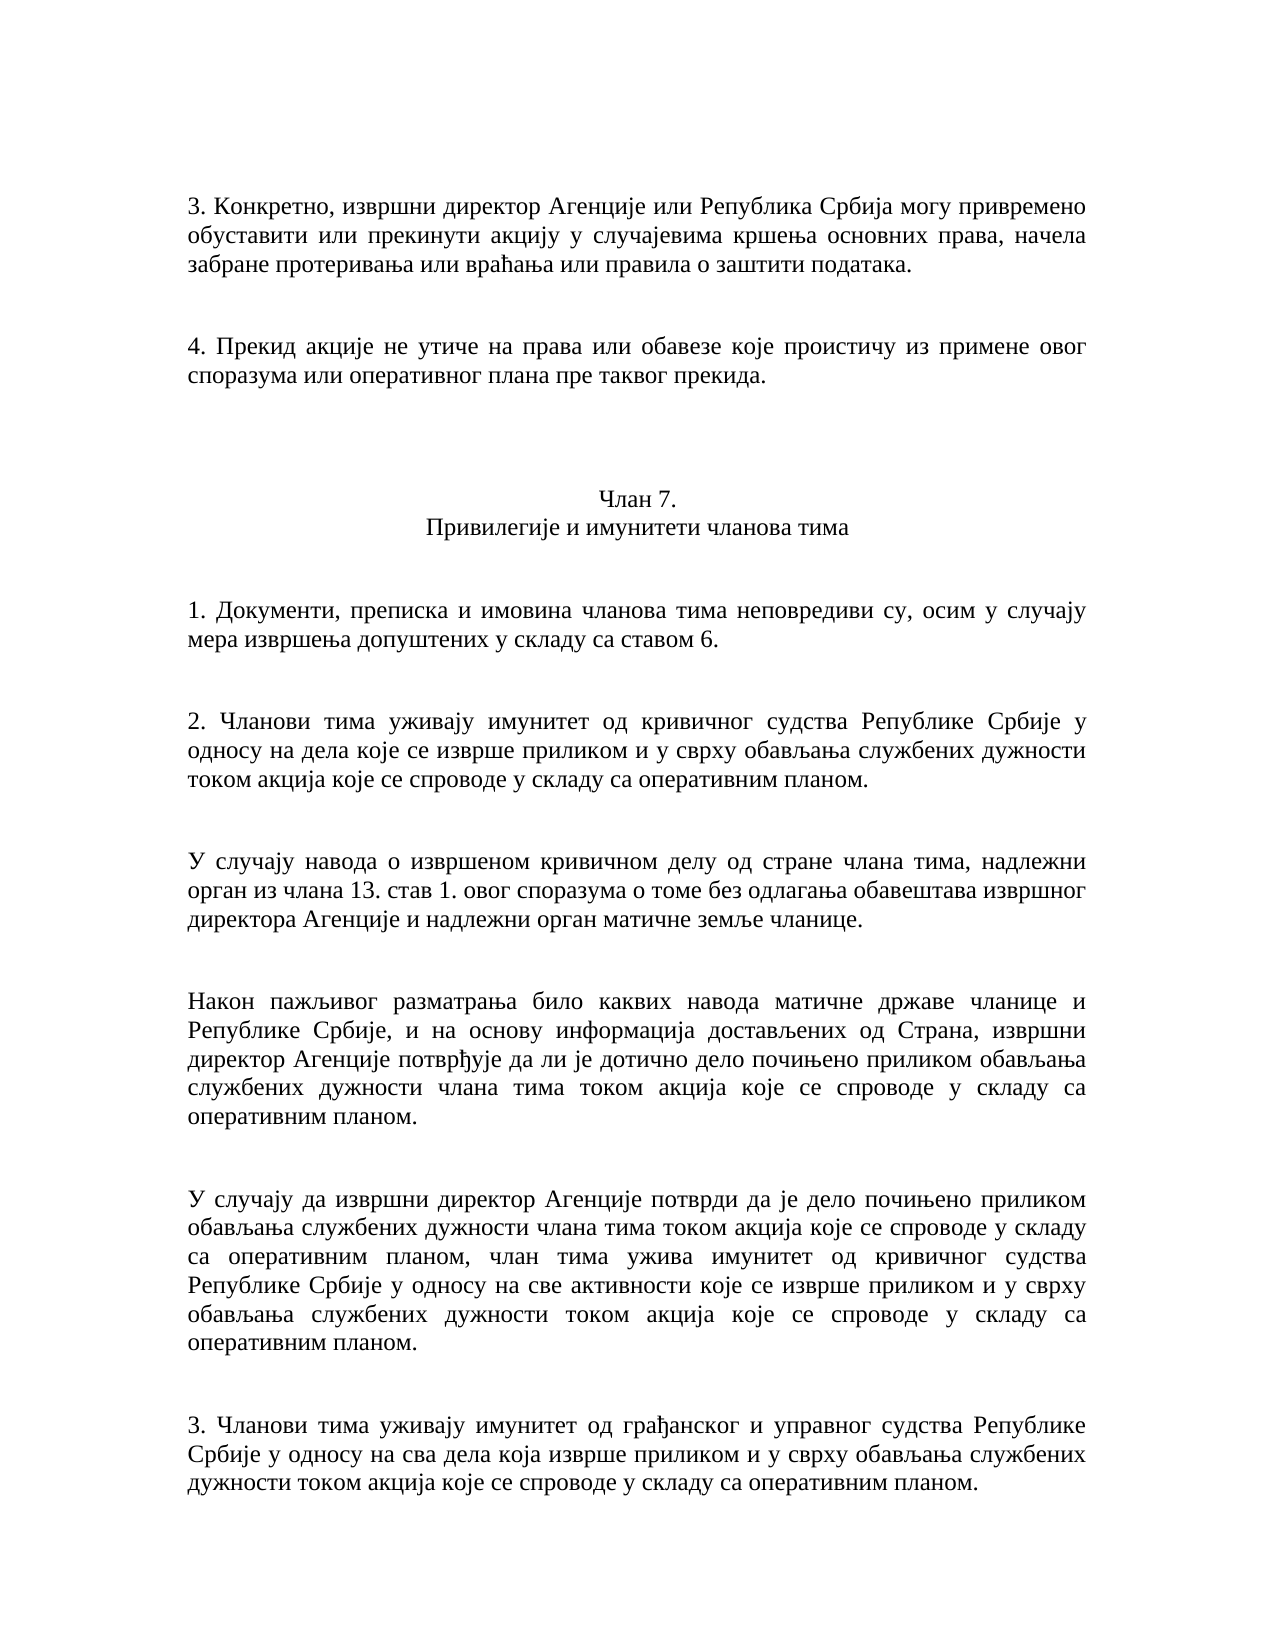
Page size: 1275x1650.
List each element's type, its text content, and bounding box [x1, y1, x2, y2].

text У случају навода о извршеном кривичном делу од стране члана тима, надлежни орган из члана 13. став 1. овог споразума о томе без одлагања обавештава извршног директора Агенције и надлежни орган матичне земље чланице. [187, 846, 1087, 932]
text Након пажљивог разматрања било каквих навода матичне државе чланице и Републике Србије, и на основу информација достављених од Страна, извршни директор Агенције потврђује да ли je дотично дело почињено приликом обављања службених дужности члана тима током акција које се спроводе у складу са оперативним планом. [187, 986, 1087, 1130]
text Привилегије и имунитети чланова тима [187, 512, 1087, 541]
text 3. Конкретно, извршни директор Агенције или Република Србија могу привремено обуставити или прекинути акцију у случајевима кршења основних права, начела забране протеривања или враћања или правила о заштити података. [187, 191, 1087, 277]
text 3. Чланови тима уживају имунитет од грађанског и управног судства Републике Србије у односу на сва дела која изврше приликом и у сврху обављања службених дужности током акција које се спроводе у складу са оперативним планом. [187, 1410, 1087, 1496]
text 4. Прекид акције не утиче на права или обавезе које проистичу из примене овог споразума или оперативног плана пре таквог прекида. [187, 331, 1087, 389]
text 2. Чланови тима уживају имунитет од кривичног судства Републике Србије у односу на дела које се изврше приликом и у сврху обављања службених дужности током акција које се спроводе у складу са оперативним планом. [187, 706, 1087, 792]
text Члан 7. [187, 484, 1087, 512]
text У случају да извршни директор Агенције потврди да je дело почињено приликом обављања службених дужности члана тима током акција које се спроводе у складу са оперативним планом, члан тима ужива имунитет од кривичног судства Републике Србије у односу на све активности које се изврше приликом и у сврху обављања службених дужности током акција које се спроводе у складу са оперативним планом. [187, 1184, 1087, 1356]
text 1. Документи, преписка и имовина чланова тима неповредиви су, осим у случају мера извршења допуштених у складу са ставом 6. [187, 595, 1087, 652]
